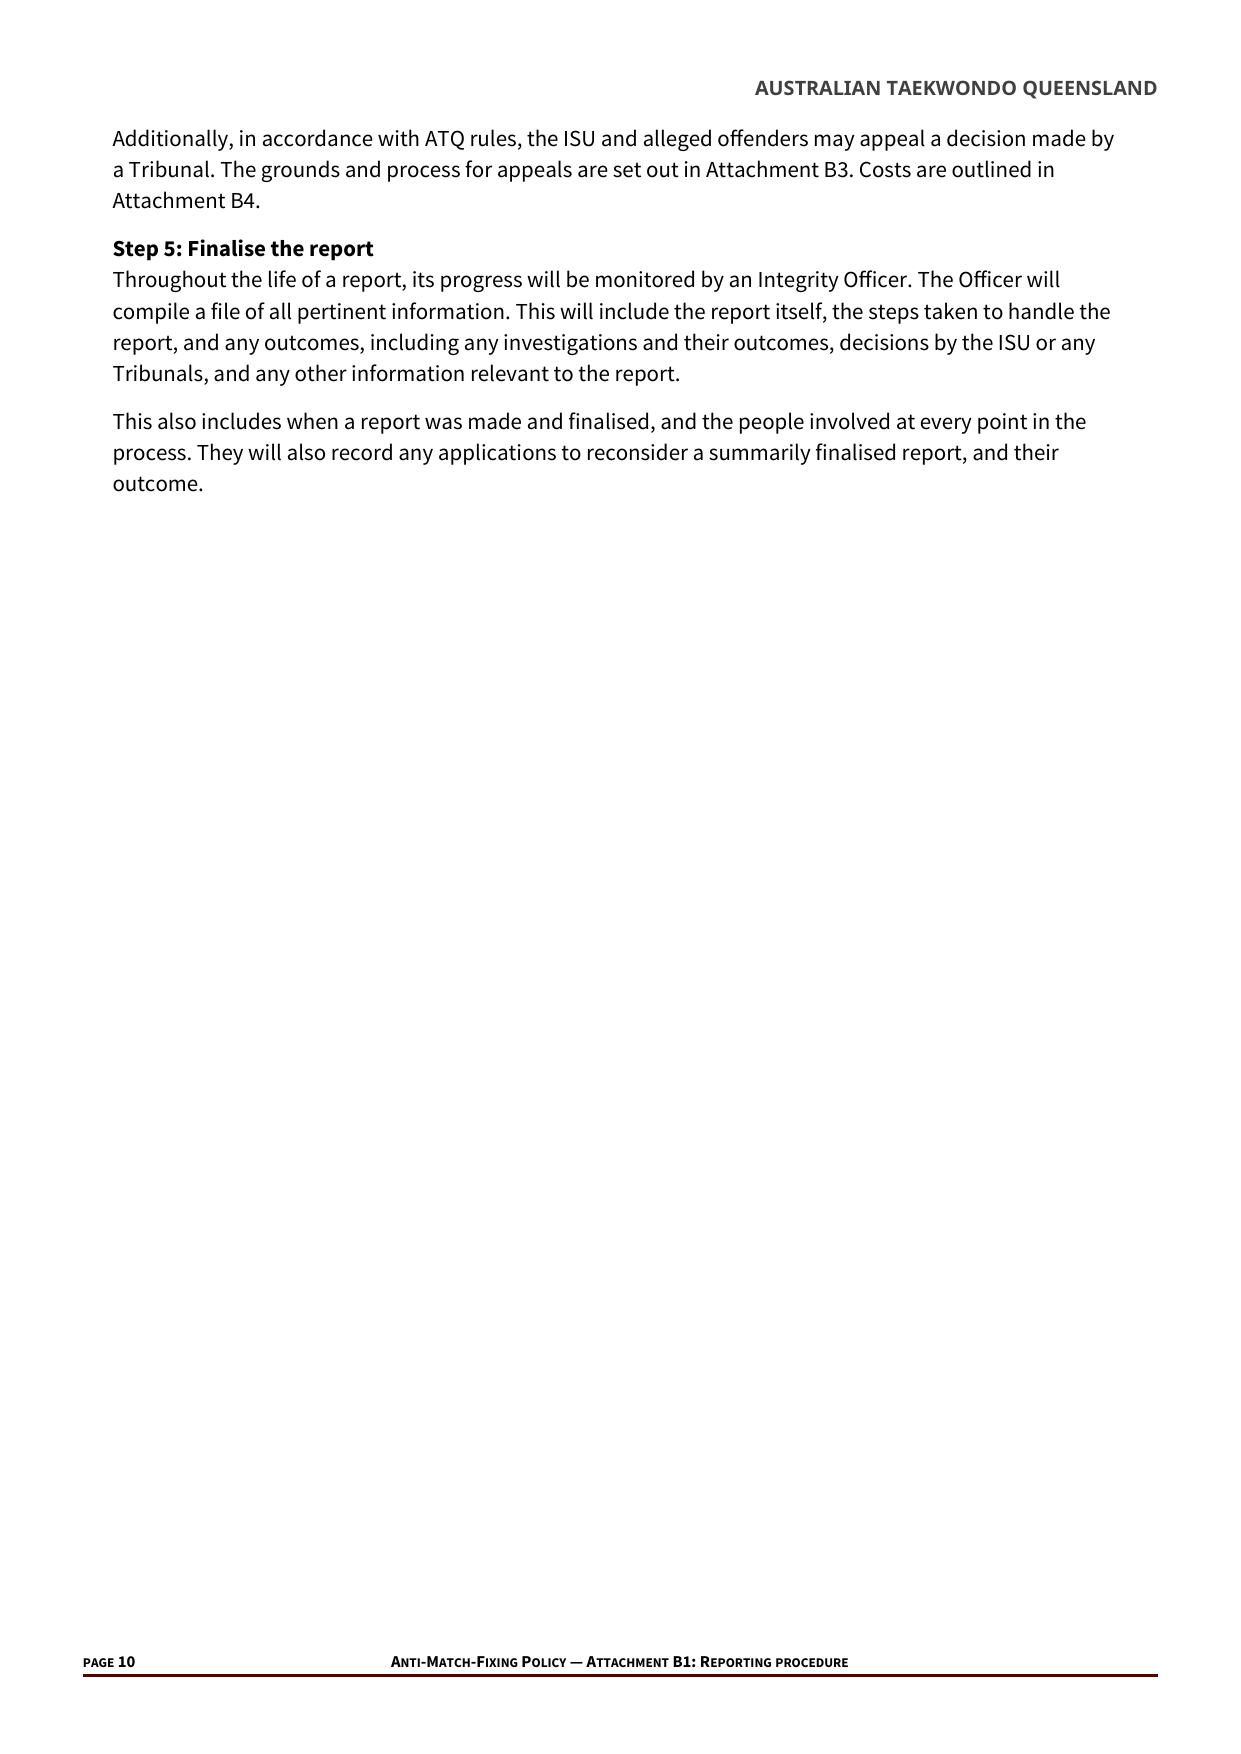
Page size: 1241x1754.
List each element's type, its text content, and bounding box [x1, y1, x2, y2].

text Step 5: Finalise the report [112, 234, 1128, 263]
text Additionally, in accordance with ATQ rules, the ISU and alleged offenders may appeal a decision made by a Tribunal. The grounds and process for appeals are set out in Attachment B3. Costs are outlined in Attachment B4. [112, 124, 1128, 215]
text Throughout the life of a report, its progress will be monitored by an Integrity Officer. The Officer will compile a file of all pertinent information. This will include the report itself, the steps taken to handle the report, and any outcomes, including any investigations and their outcomes, decisions by the ISU or any Tribunals, and any other information relevant to the report. [112, 265, 1128, 388]
text This also includes when a report was made and finalised, and the people involved at every point in the process. They will also record any applications to reconsider a summarily finalised report, and their outcome. [112, 407, 1128, 498]
